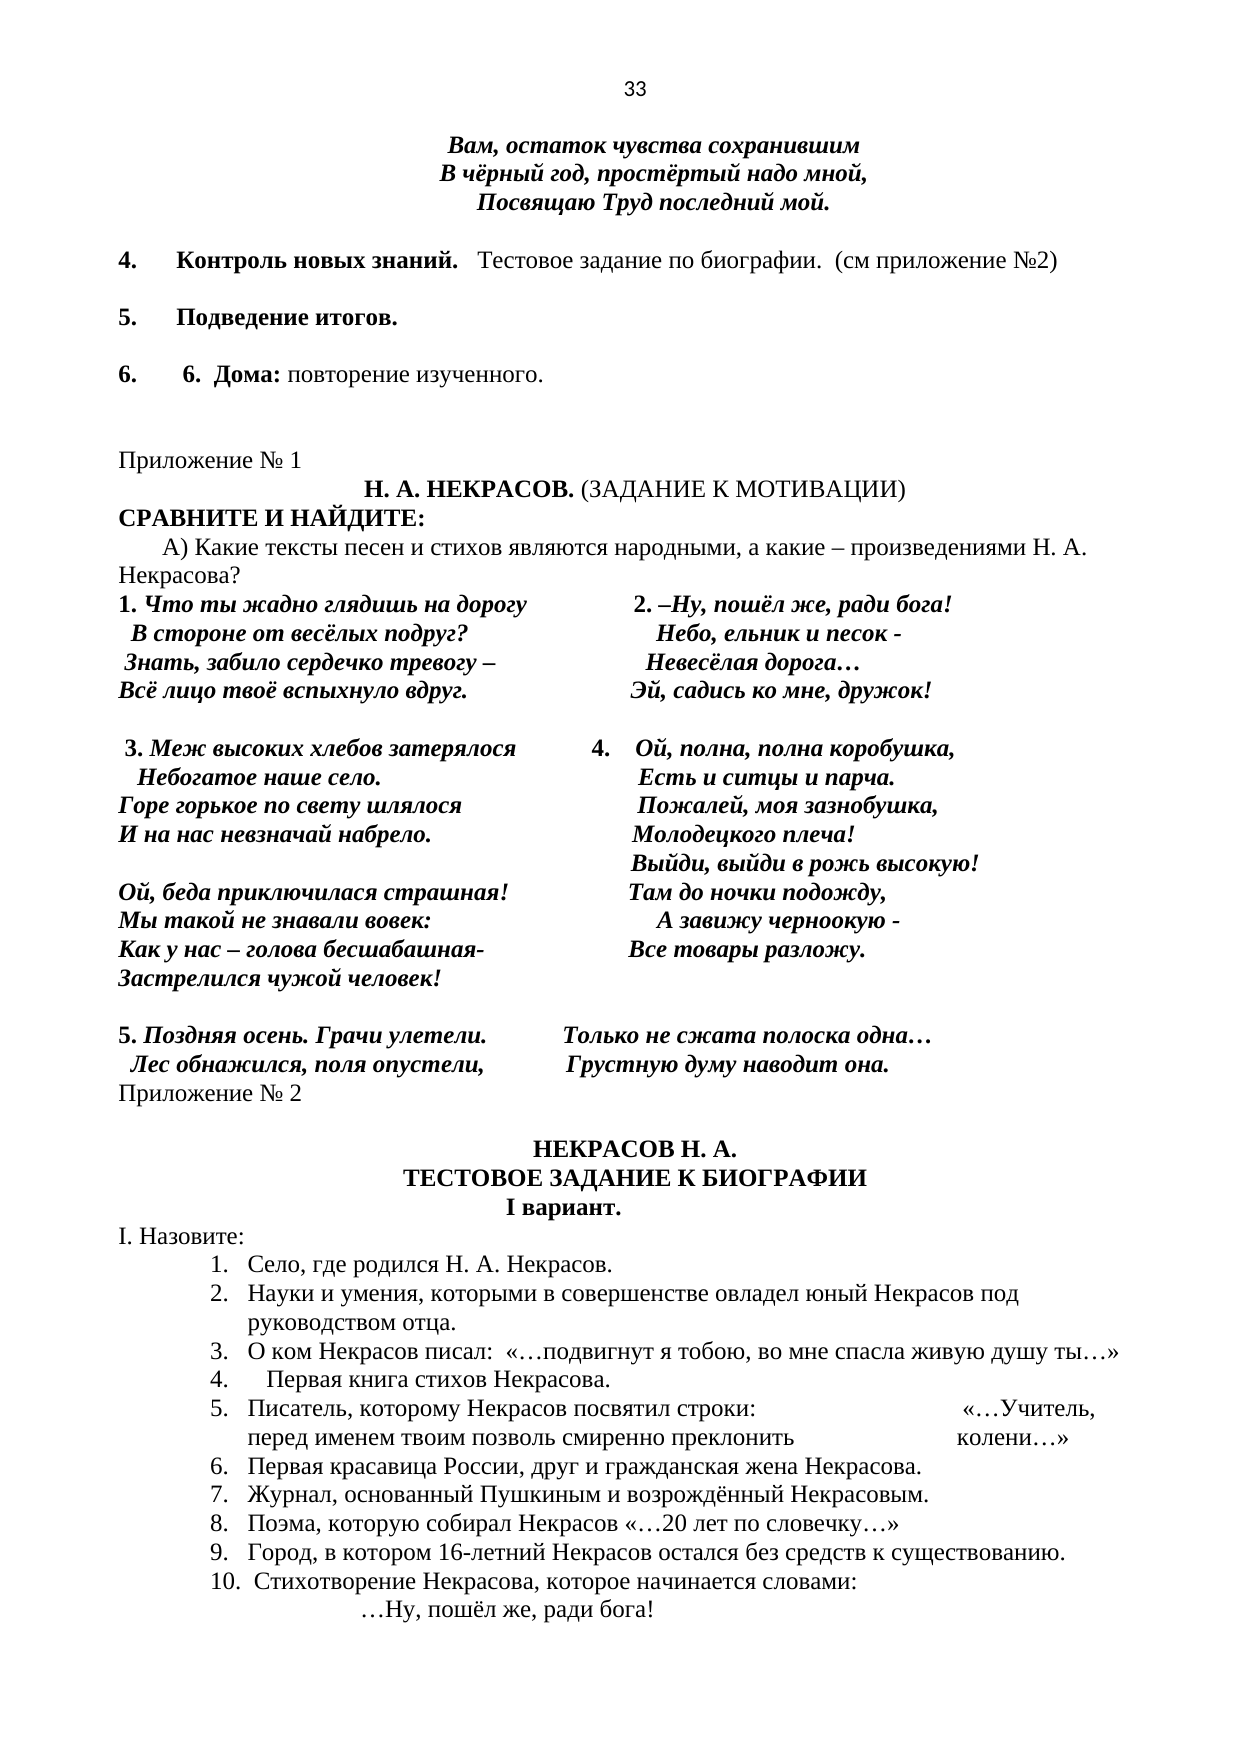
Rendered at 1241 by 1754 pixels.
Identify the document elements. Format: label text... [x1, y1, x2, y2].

list Журнал, основанный Пушкиным и возрождённый Некрасовым. [210, 1479, 1152, 1508]
text Небогатое наше село. Есть и ситцы и парча. [118, 762, 1152, 790]
list Село, где родился Н. А. Некрасов. [210, 1249, 1152, 1278]
text Всё лицо твоё вспыхнуло вдруг. Эй, садись ко мне, дружок! [118, 675, 1152, 704]
list Писатель, которому Некрасов посвятил строки: «…Учитель, перед именем твоим позволь смиренно преклонить колени…» [210, 1393, 1152, 1451]
list Стихотворение Некрасова, которое начинается словами: [210, 1566, 1152, 1594]
text Лес обнажился, поля опустели, Грустную думу наводит она. [118, 1049, 1152, 1078]
text Выйди, выйди в рожь высокую! [118, 848, 1152, 877]
text Мы такой не знавали вовек: А завижу черноокую - [118, 905, 1152, 934]
text …Ну, пошёл же, ради бога! [210, 1594, 1152, 1623]
text Н. А. НЕКРАСОВ. (ЗАДАНИЕ К МОТИВАЦИИ) [118, 474, 1152, 503]
text И на нас невзначай набрело. Молодецкого плеча! [118, 819, 1152, 848]
list 6. Дома: повторение изученного. [118, 359, 1152, 388]
text I вариант. [118, 1192, 1152, 1221]
text Застрелился чужой человек! [118, 963, 1152, 992]
text Горе горькое по свету шлялося Пожалей, моя зазнобушка, [118, 790, 1152, 819]
text I. Назовите: [118, 1221, 1152, 1249]
list Поэма, которую собирал Некрасов «…20 лет по словечку…» [210, 1508, 1152, 1537]
text В стороне от весёлых подруг? Небо, ельник и песок - [118, 618, 1152, 647]
list О ком Некрасов писал: «…подвигнут я тобою, во мне спасла живую душу ты…» [210, 1336, 1152, 1364]
text ТЕСТОВОЕ ЗАДАНИЕ К БИОГРАФИИ [118, 1163, 1152, 1192]
list Первая красавица России, друг и гражданская жена Некрасова. [210, 1451, 1152, 1479]
text Посвящаю Труд последний мой. [156, 187, 1152, 216]
text НЕКРАСОВ Н. А. [118, 1134, 1152, 1163]
text 3. Меж высоких хлебов затерялося 4. Ой, полна, полна коробушка, [118, 733, 1152, 762]
text Приложение № 2 [118, 1078, 1152, 1107]
text 1. Что ты жадно глядишь на дорогу 2. –Ну, пошёл же, ради бога! [118, 589, 1152, 618]
text Ой, беда приключилася страшная! Там до ночки подожду, [118, 877, 1152, 905]
text Вам, остаток чувства сохранившим [156, 130, 1152, 158]
list Науки и умения, которыми в совершенстве овладел юный Некрасов под руководством отца. [210, 1278, 1152, 1336]
text СРАВНИТЕ И НАЙДИТЕ: [118, 503, 1152, 532]
text Как у нас – голова бесшабашная- Все товары разложу. [118, 934, 1152, 963]
text А) Какие тексты песен и стихов являются народными, а какие – произведениями Н. А. Некрасова? [118, 532, 1152, 589]
text Знать, забило сердечко тревогу – Невесёлая дорога… [118, 647, 1152, 675]
text Приложение № 1 [118, 445, 1152, 474]
list Контроль новых знаний. Тестовое задание по биографии. (см приложение №2) [118, 245, 1152, 273]
list Город, в котором 16-летний Некрасов остался без средств к существованию. [210, 1537, 1152, 1566]
list Подведение итогов. [118, 302, 1152, 330]
text 5. Поздняя осень. Грачи улетели. Только не сжата полоска одна… [118, 1020, 1152, 1049]
list Первая книга стихов Некрасова. [210, 1364, 1152, 1393]
text В чёрный год, простёртый надо мной, [156, 158, 1152, 187]
